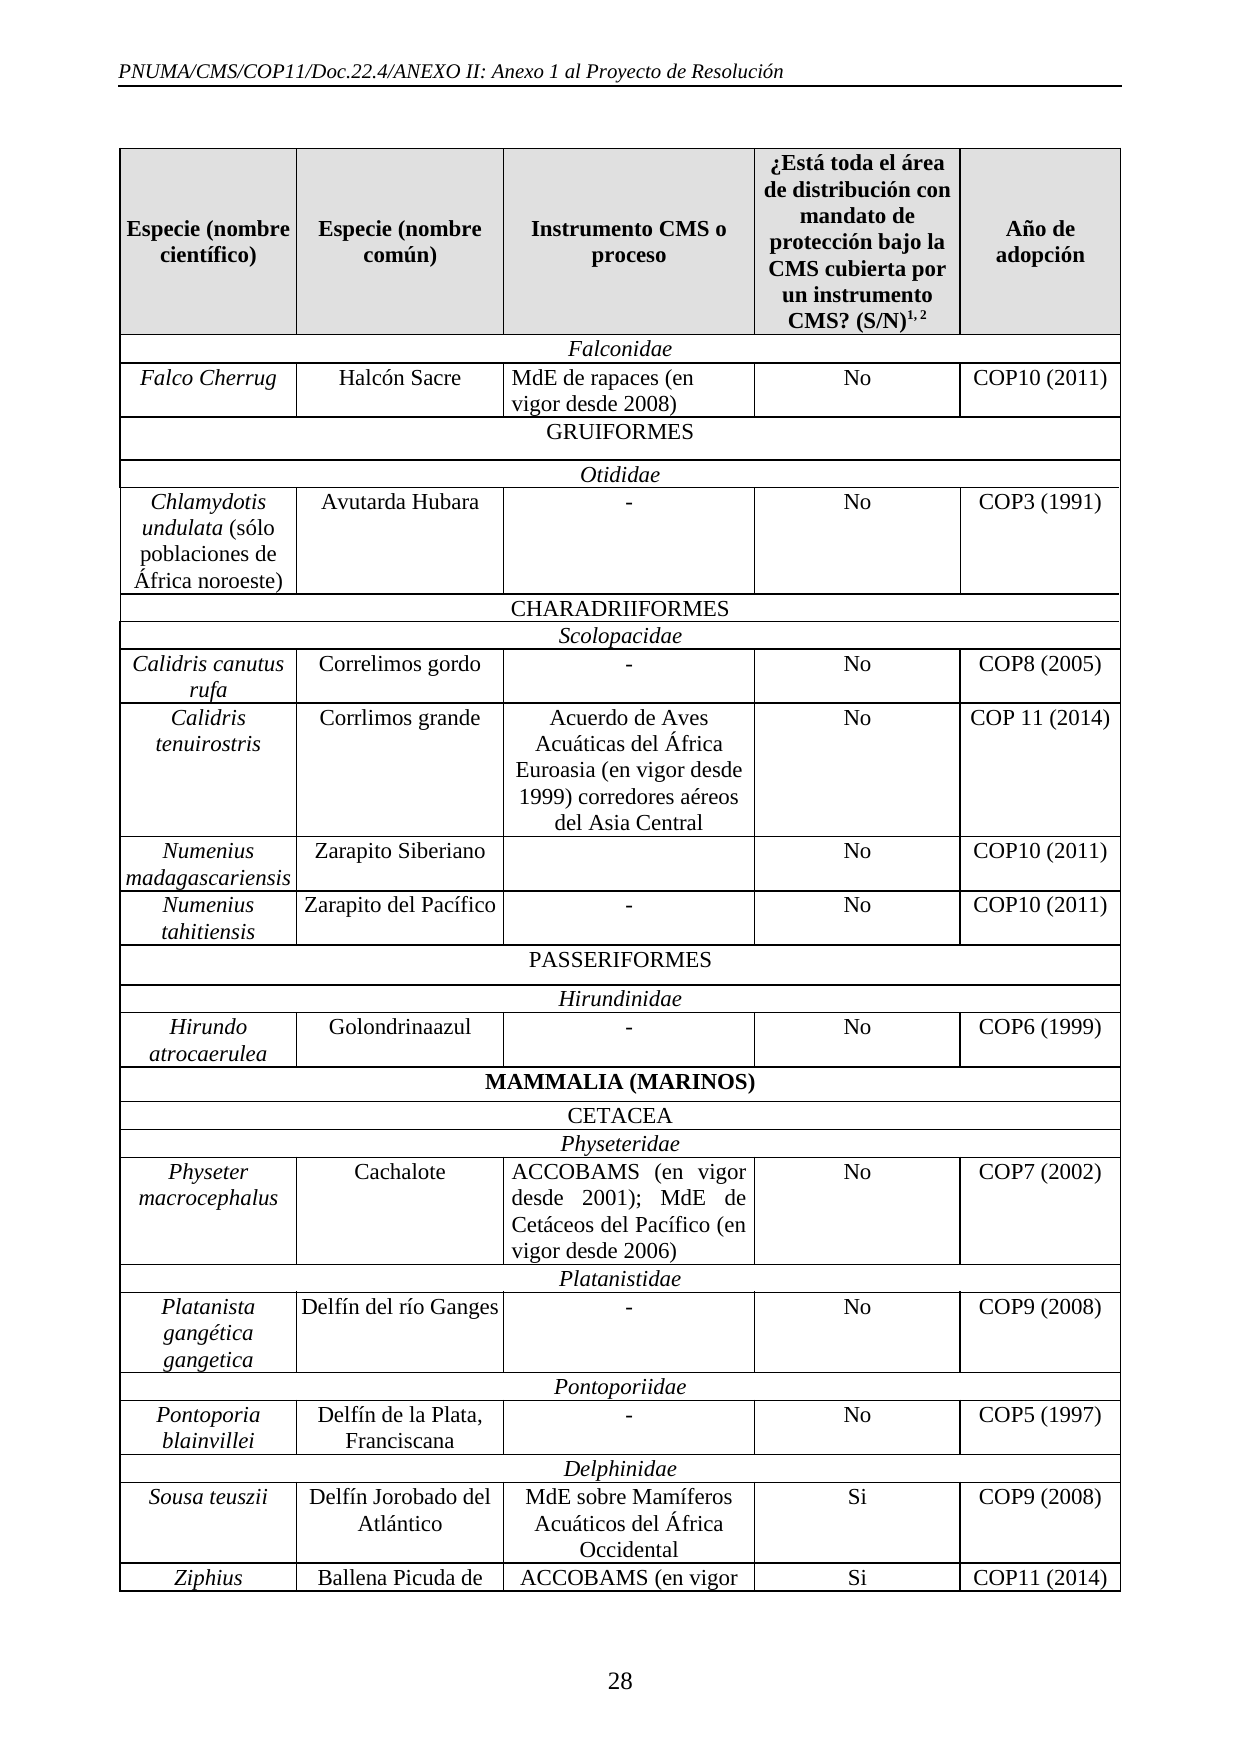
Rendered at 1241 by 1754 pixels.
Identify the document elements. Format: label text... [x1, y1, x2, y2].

table_cell - [504, 488, 754, 593]
table_cell COP6 (1999) [961, 1013, 1120, 1066]
table_cell No [755, 650, 959, 702]
table_cell No [755, 704, 959, 836]
table_cell Acuerdo de Aves Acuáticas del África Euroasia (en vigor desde 1999) corredores aéreos del Asia Central [504, 704, 754, 836]
table_cell Chlamydotis undulata (sólo poblaciones de África noroeste) [121, 488, 296, 593]
table_cell Zarapito del Pacífico [297, 892, 503, 944]
table_cell ACCOBAMS (en vigor desde 2001); MdE de Cetáceos del Pacífico (en vigor desde 2006) [504, 1158, 754, 1263]
table_cell No [755, 837, 959, 890]
table_cell Avutarda Hubara [297, 488, 503, 593]
table_cell COP7 (2002) [961, 1158, 1120, 1263]
table_header Especie (nombre científico) [121, 149, 296, 334]
table_cell - [504, 1401, 754, 1454]
table_cell No [755, 1401, 959, 1454]
table_cell GRUIFORMES [121, 418, 1120, 459]
table_cell Zarapito Siberiano [297, 837, 503, 890]
table_cell COP10 (2011) [961, 364, 1120, 416]
table_cell COP3 (1991) [961, 487, 1120, 593]
table_cell Ballena Picuda de Cuvier [297, 1564, 503, 1590]
table_cell Platanistidae [121, 1265, 1120, 1291]
table_cell COP11 (2014) [961, 1564, 1120, 1590]
table_cell No [755, 1293, 959, 1372]
table_cell COP10 (2011) [961, 892, 1120, 944]
table_cell Physeter macrocephalus [121, 1158, 296, 1263]
table_cell Delfín de la Plata, Franciscana [297, 1401, 503, 1454]
table_cell MdE de rapaces (en vigor desde 2008) [504, 364, 754, 416]
table_cell Otididae [121, 461, 1120, 487]
table_cell COP10 (2011) [961, 837, 1120, 890]
table_cell No [755, 1158, 959, 1263]
table_cell No [755, 892, 959, 944]
table_cell COP9 (2008) [961, 1483, 1120, 1562]
table_cell - [504, 1293, 754, 1372]
table_header ¿Está toda el área de distribución con mandato de protección bajo la CMS cubierta por un instrumento CMS? (S/N)1, 2 [755, 149, 959, 334]
table_cell Pontoporiidae [121, 1373, 1120, 1399]
table_cell No [755, 364, 959, 416]
table_cell COP8 (2005) [961, 650, 1120, 702]
table_cell MdE sobre Mamíferos Acuáticos del África Occidental [504, 1483, 754, 1562]
table_header Año de adopción [961, 149, 1120, 334]
table_cell Cachalote [297, 1158, 503, 1263]
table_cell PASSERIFORMES [121, 946, 1120, 984]
table_cell Si [755, 1564, 959, 1590]
table_cell [504, 837, 754, 890]
table_cell No [755, 488, 960, 593]
table_cell Corrlimos grande [297, 704, 503, 836]
table_cell - [504, 1013, 754, 1066]
table_cell Platanista gangética gangetica [121, 1293, 296, 1372]
table_cell Golondrinaazul [297, 1013, 503, 1066]
table_cell Delphinidae [121, 1455, 1120, 1482]
table_header Instrumento CMS o proceso [504, 149, 754, 334]
table_cell Si [755, 1483, 959, 1562]
table_cell Correlimos gordo [297, 650, 503, 702]
table_cell ACCOBAMS (en vigor desde 2008) [504, 1564, 754, 1590]
table_cell Delfín del río Ganges [297, 1293, 503, 1372]
table_cell Calidris canutus rufa [121, 650, 296, 702]
table_cell - [504, 650, 754, 702]
table_header Especie (nombre común) [297, 149, 503, 334]
table_cell Numenius madagascariensis [121, 837, 296, 890]
table_cell Hirundinidae [121, 986, 1120, 1012]
table_cell Calidris tenuirostris [121, 704, 296, 836]
table_cell MAMMALIA (MARINOS) [121, 1068, 1120, 1101]
table_cell Ziphius cavirostris (sólo subpoblación mediterránea) [121, 1564, 296, 1590]
table_cell COP 11 (2014) [961, 704, 1120, 836]
table_cell Scolopacidae [121, 621, 1120, 648]
table_cell - [504, 892, 754, 944]
table_cell COP9 (2008) [961, 1293, 1120, 1372]
table_cell No [755, 1013, 959, 1066]
table_cell Pontoporia blainvillei [121, 1401, 296, 1454]
table_cell Falconidae [121, 335, 1120, 362]
table_cell Sousa teuszii [121, 1483, 296, 1562]
table_cell Delfín Jorobado del Atlántico [297, 1483, 503, 1562]
table_cell CHARADRIIFORMES [121, 593, 1120, 621]
table_cell COP5 (1997) [961, 1401, 1120, 1454]
table_cell Halcón Sacre [297, 364, 503, 416]
table_cell Numenius tahitiensis [121, 892, 296, 944]
table_cell Physeteridae [121, 1130, 1120, 1157]
table_cell Hirundo atrocaerulea [121, 1013, 296, 1066]
table_cell CETACEA [121, 1102, 1120, 1129]
table_cell Falco Cherrug [121, 364, 296, 416]
